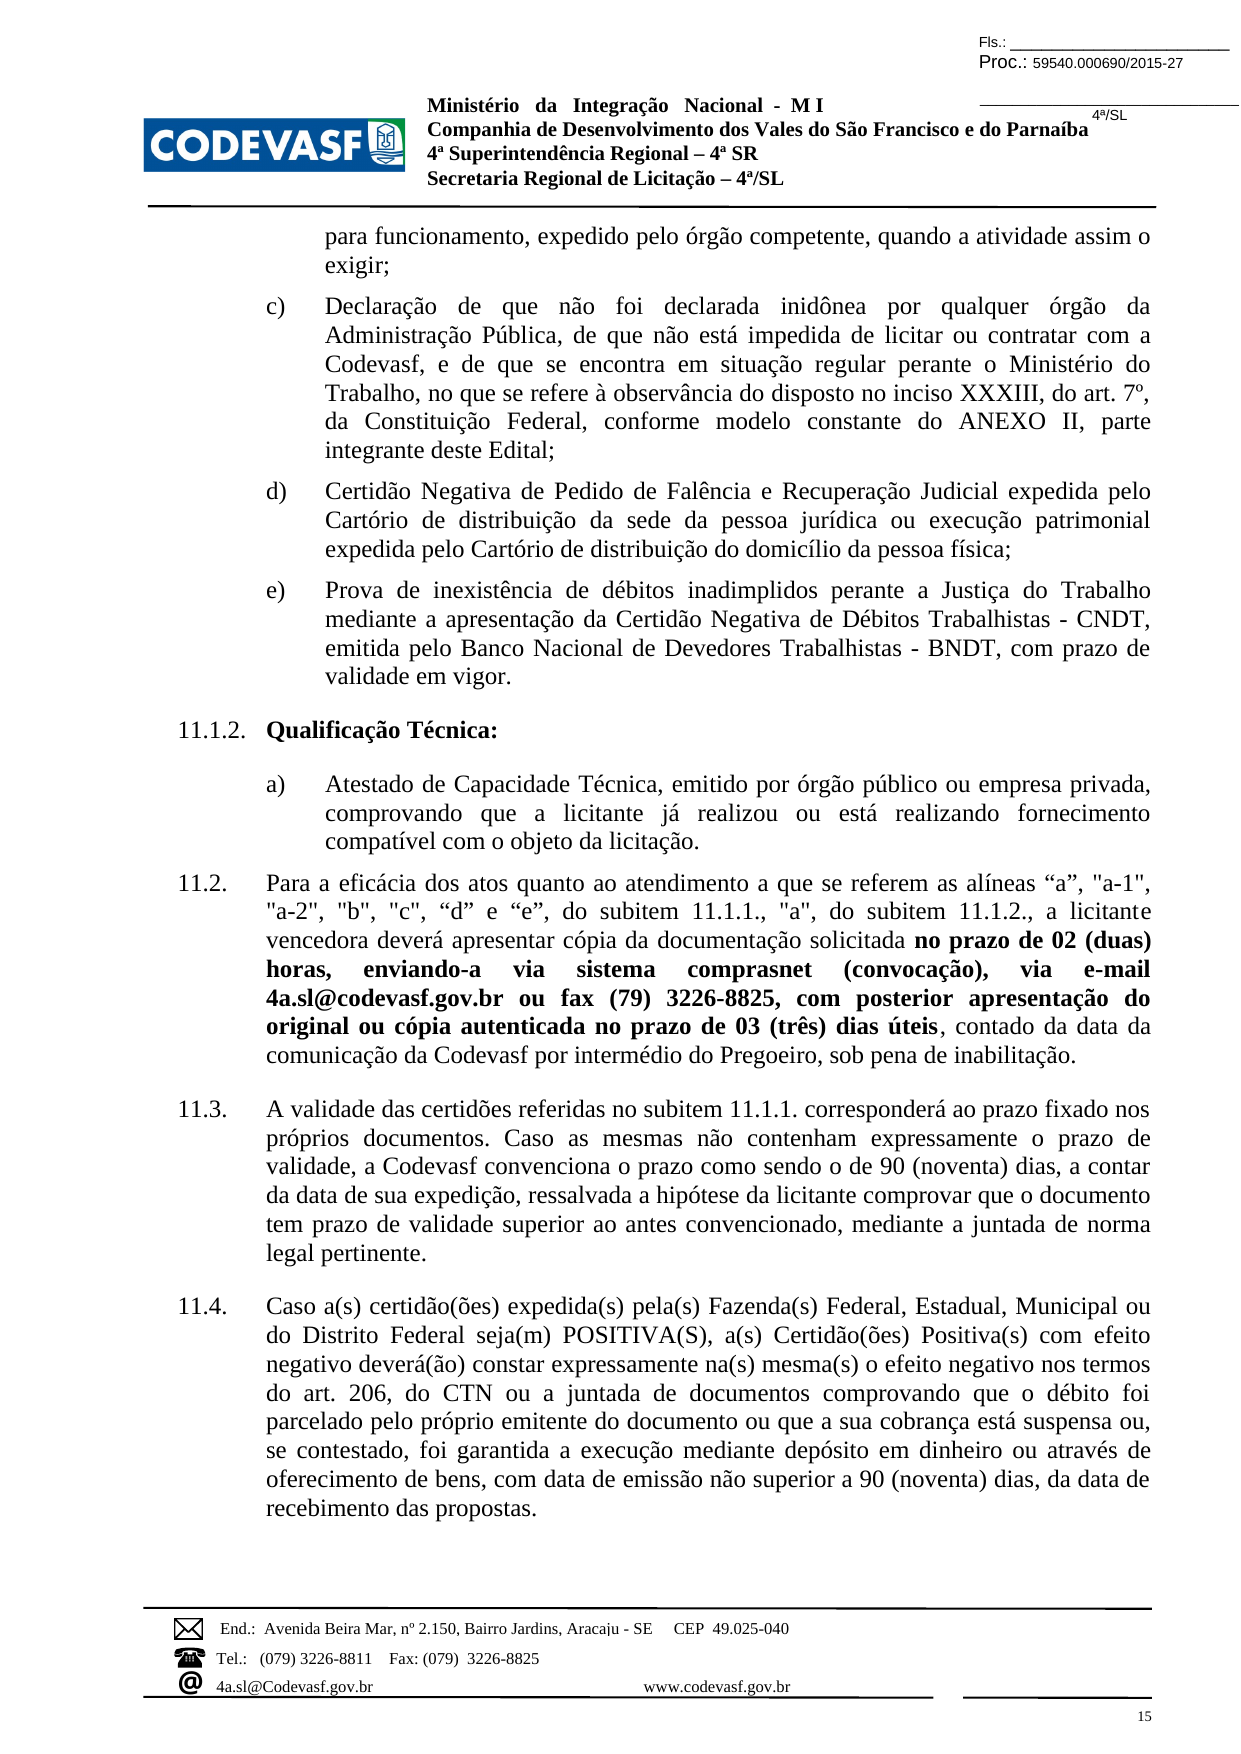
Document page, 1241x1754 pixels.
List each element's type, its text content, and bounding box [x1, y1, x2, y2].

text e) Prova de inexistência de débitos inadimplidos perante a Justiça do Trabalho mediante a apresentação da Certidão Negativa de Débitos Trabalhistas - CNDT, emitida pelo Banco Nacional de Devedores Trabalhistas - BNDT, com prazo de validade em vigor. [266, 575, 1152, 690]
text 11.1.2. Qualificação Técnica: [177, 715, 1152, 744]
text d) Certidão Negativa de Pedido de Falência e Recuperação Judicial expedida pelo Cartório de distribuição da sede da pessoa jurídica ou execução patrimonial expedida pelo Cartório de distribuição do domicílio da pessoa física; [266, 476, 1152, 563]
text 11.2. Para a eficácia dos atos quanto ao atendimento a que se referem as alíneas “a”, "a-1", "a-2", "b", "c", “d” e “e”, do subitem 11.1.1., "a", do subitem 11.1.2., a licitante vencedora deverá apresentar cópia da documentação solicitada no prazo de 02 (duas) horas, enviando-a via sistema comprasnet (convocação), via e-mail 4a.sl@codevasf.gov.br ou fax (79) 3226-8825, com posterior apresentação do original ou cópia autenticada no prazo de 03 (três) dias úteis, contado da data da comunicação da Codevasf por intermédio do Pregoeiro, sob pena de inabilitação. [177, 868, 1152, 1069]
picture [143, 118, 406, 172]
text c) Declaração de que não foi declarada inidônea por qualquer órgão da Administração Pública, de que não está impedida de licitar ou contratar com a Codevasf, e de que se encontra em situação regular perante o Ministério do Trabalho, no que se refere à observância do disposto no inciso XXXIII, do art. 7º, da Constituição Federal, conforme modelo constante do ANEXO II, parte integrante deste Edital; [266, 291, 1152, 464]
text 11.3. A validade das certidões referidas no subitem 11.1.1. corresponderá ao prazo fixado nos próprios documentos. Caso as mesmas não contenham expressamente o prazo de validade, a Codevasf convenciona o prazo como sendo o de 90 (noventa) dias, a contar da data de sua expedição, ressalvada a hipótese da licitante comprovar que o documento tem prazo de validade superior ao antes convencionado, mediante a juntada de norma legal pertinente. [177, 1094, 1152, 1266]
text a) Atestado de Capacidade Técnica, emitido por órgão público ou empresa privada, comprovando que a licitante já realizou ou está realizando fornecimento compatível com o objeto da licitação. [266, 769, 1152, 855]
text 11.4. Caso a(s) certidão(ões) expedida(s) pela(s) Fazenda(s) Federal, Estadual, Municipal ou do Distrito Federal seja(m) POSITIVA(S), a(s) Certidão(ões) Positiva(s) com efeito negativo deverá(ão) constar expressamente na(s) mesma(s) o efeito negativo nos termos do art. 206, do CTN ou a juntada de documentos comprovando que o débito foi parcelado pelo próprio emitente do documento ou que a sua cobrança está suspensa ou, se contestado, foi garantida a execução mediante depósito em dinheiro ou através de oferecimento de bens, com data de emissão não superior a 90 (noventa) dias, da data de recebimento das propostas. [177, 1291, 1152, 1521]
